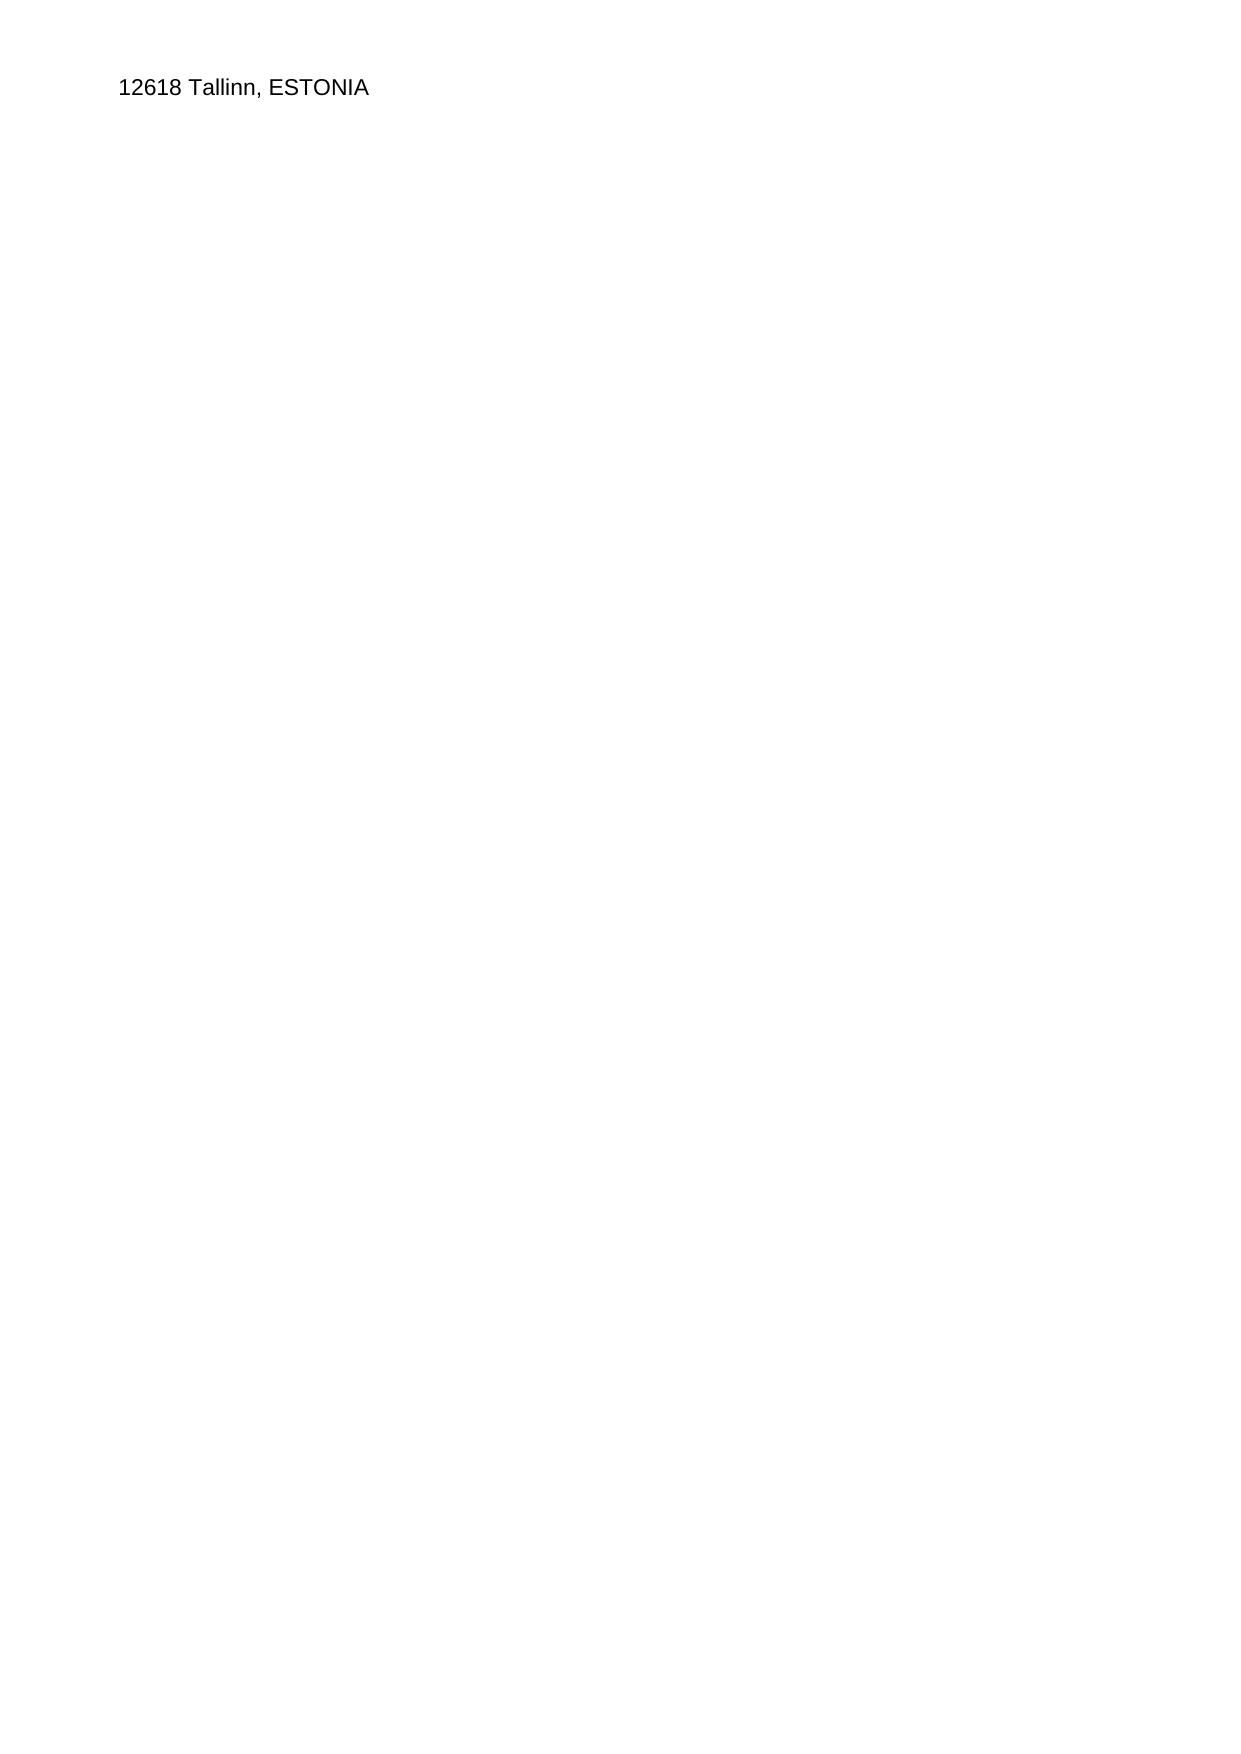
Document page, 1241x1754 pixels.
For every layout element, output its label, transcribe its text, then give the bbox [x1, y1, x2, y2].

text 12618 Tallinn, ESTONIA [118, 74, 1137, 100]
